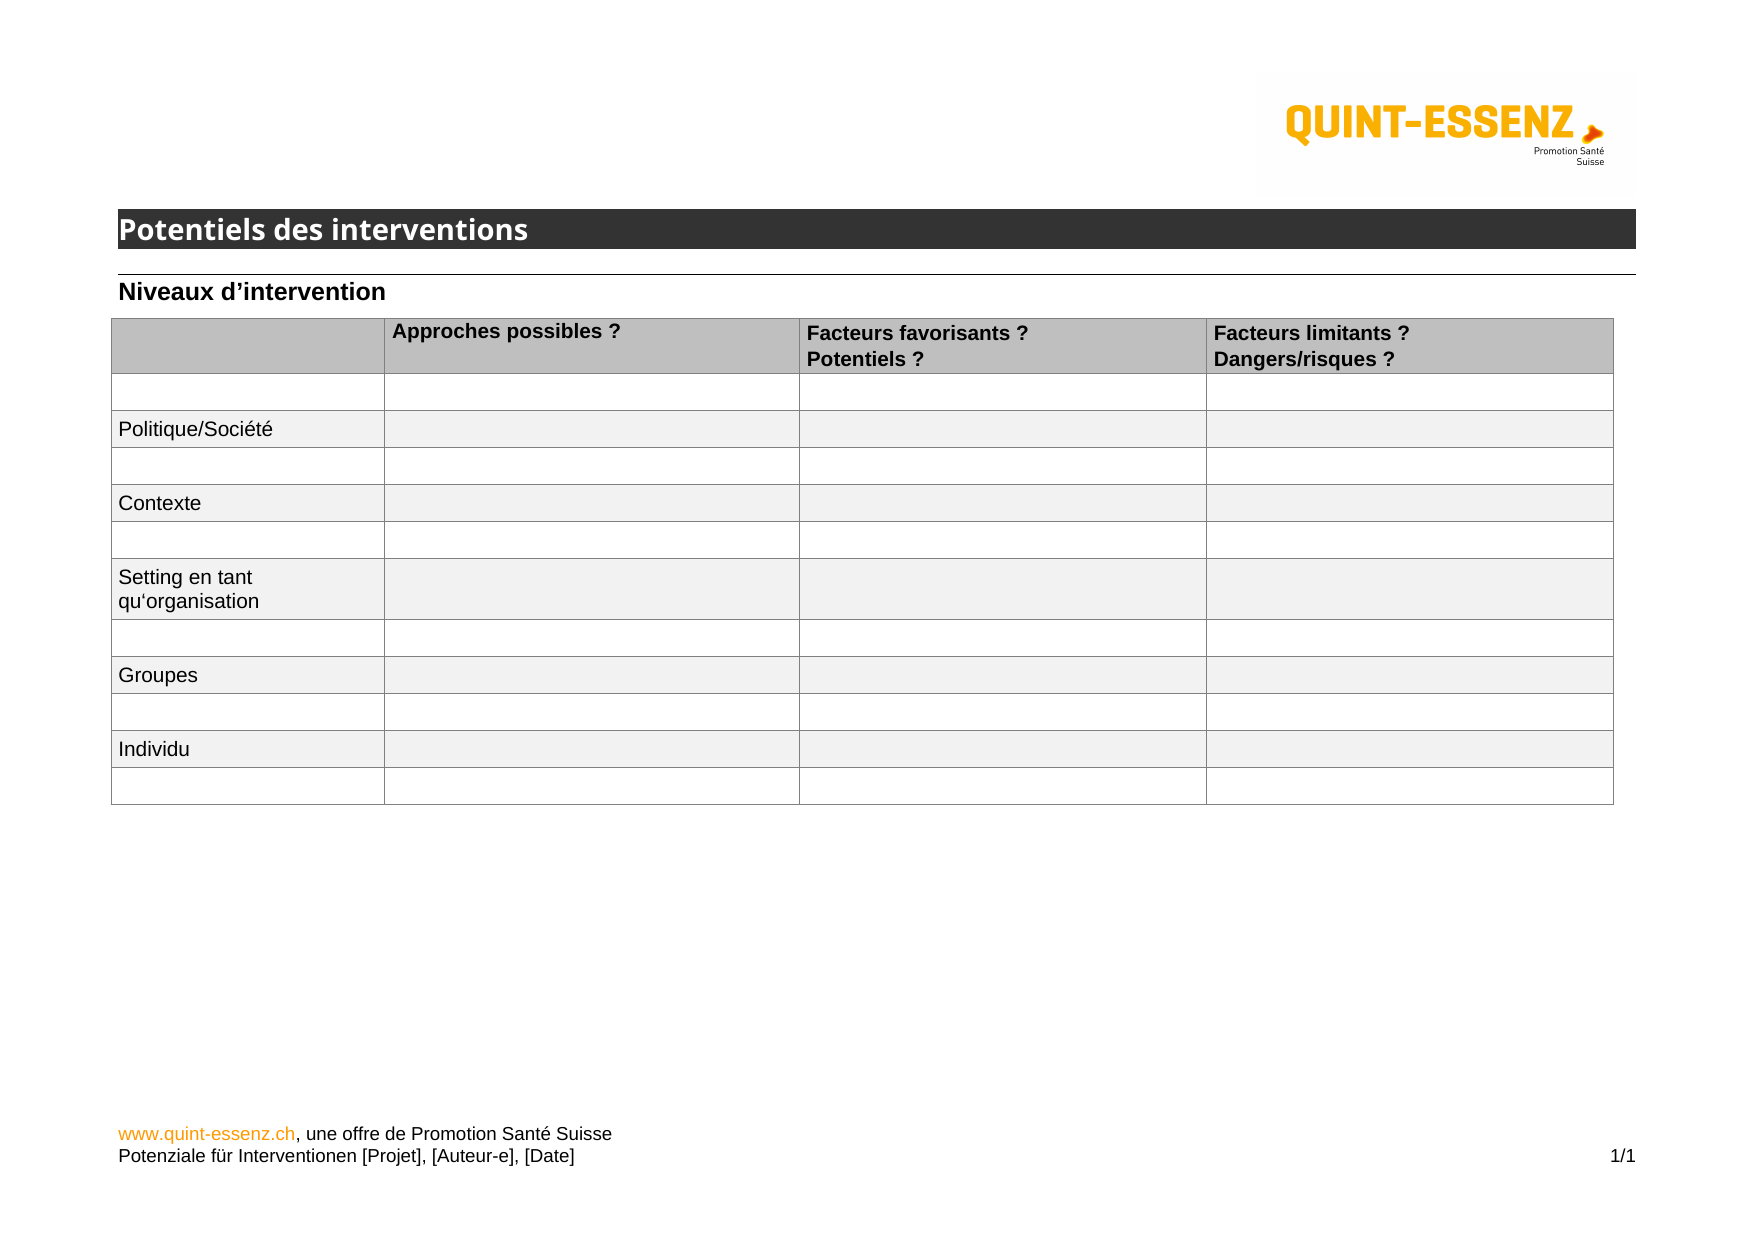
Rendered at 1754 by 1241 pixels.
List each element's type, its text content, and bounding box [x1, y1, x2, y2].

table_cell [1207, 485, 1613, 521]
table_cell [385, 731, 799, 767]
table_cell [800, 522, 1206, 558]
table_cell [1207, 448, 1613, 484]
table_cell [1207, 522, 1613, 558]
table_cell [385, 411, 799, 447]
table_cell [800, 768, 1206, 804]
table_cell [385, 522, 799, 558]
table_cell [800, 485, 1206, 521]
table_header [112, 319, 384, 373]
table_cell [385, 657, 799, 693]
table_cell Groupes [112, 657, 384, 693]
table_cell Setting en tant qu‘organisation [112, 559, 384, 619]
table_cell [385, 620, 799, 656]
table_cell [1207, 657, 1613, 693]
table_cell [385, 559, 799, 619]
table_cell [800, 411, 1206, 447]
text Niveaux d’intervention [118, 275, 1636, 306]
table_cell [1207, 374, 1613, 410]
table_header Facteurs favorisants ? Potentiels ? [800, 319, 1206, 373]
picture [1255, 73, 1636, 197]
table_cell [385, 485, 799, 521]
table_cell [1207, 731, 1613, 767]
table_cell [112, 694, 384, 730]
table_cell [1207, 768, 1613, 804]
table_cell [385, 448, 799, 484]
table_cell [800, 448, 1206, 484]
table_cell [1207, 559, 1613, 619]
table_cell [800, 374, 1206, 410]
table_cell [112, 374, 384, 410]
table_header Facteurs limitants ? Dangers/risques ? [1207, 319, 1613, 373]
table_cell [112, 522, 384, 558]
table_cell [112, 448, 384, 484]
table_cell [385, 768, 799, 804]
text Potentiels des interventions [118, 209, 1636, 249]
table_cell [800, 620, 1206, 656]
table_cell [1207, 694, 1613, 730]
table_cell [800, 559, 1206, 619]
table_cell [800, 694, 1206, 730]
table_cell [1207, 620, 1613, 656]
table_cell [800, 731, 1206, 767]
table_header Approches possibles ? [385, 319, 799, 373]
table_cell Individu [112, 731, 384, 767]
table_cell Contexte [112, 485, 384, 521]
table_cell Politique/Société [112, 411, 384, 447]
table_cell [385, 694, 799, 730]
table_cell [112, 768, 384, 804]
table_cell [800, 657, 1206, 693]
table_cell [112, 620, 384, 656]
table_cell [385, 374, 799, 410]
table_cell [1207, 411, 1613, 447]
